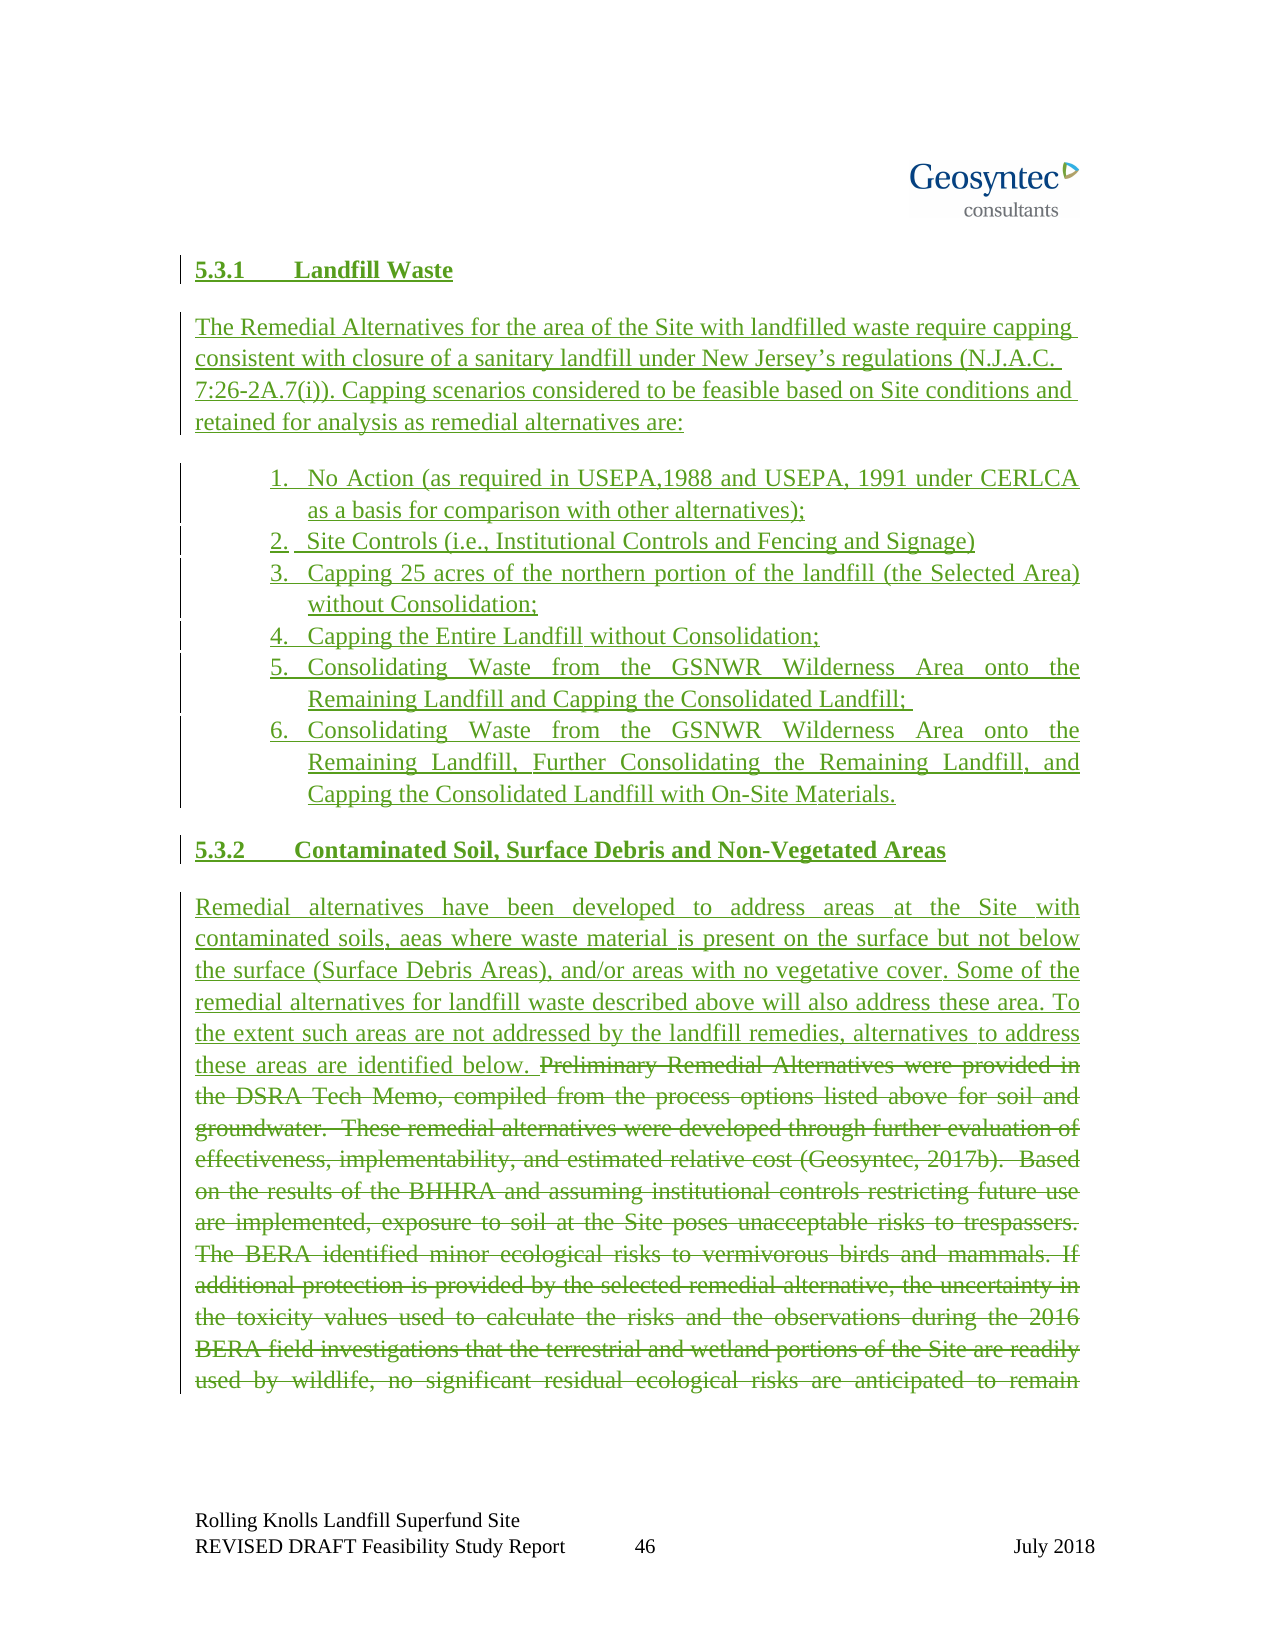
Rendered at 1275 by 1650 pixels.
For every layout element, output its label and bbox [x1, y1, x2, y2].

picture [908, 160, 1080, 218]
